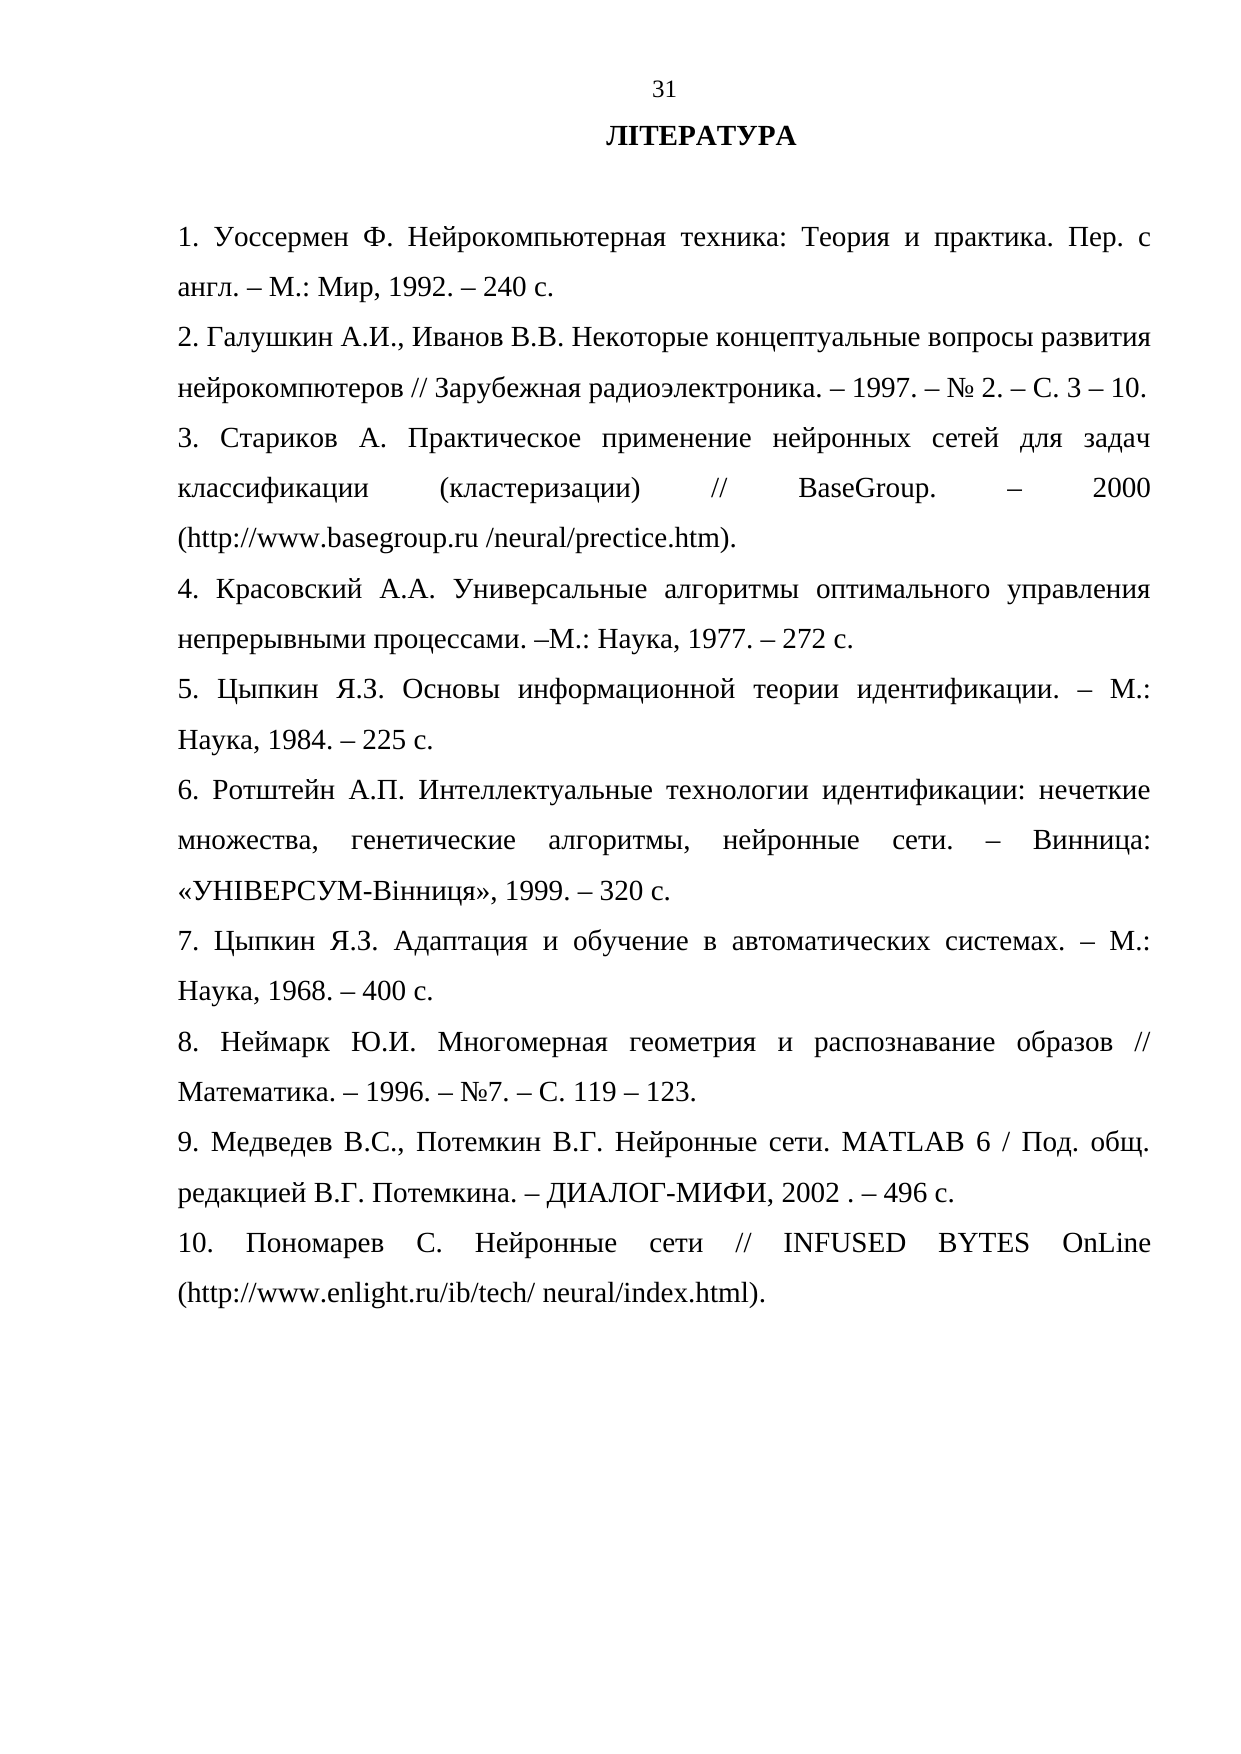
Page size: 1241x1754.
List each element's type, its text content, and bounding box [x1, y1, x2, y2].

text Література [177, 118, 1152, 152]
text 10. Пономарев С. Нейронные сети // INFUSED BYTES OnLine (http://www.enlight.ru/ib/tech/ neural/index.html). [177, 1225, 1152, 1309]
text 2. Галушкин А.И., Иванов В.В. Некоторые концептуальные вопросы развития нейрокомпютеров // Зарубежная радиоэлектроника. – 1997. – № 2. – С. 3 – 10. [177, 319, 1152, 403]
text 5. Цыпкин Я.З. Основы информационной теории идентификации. – М.: Наука, 1984. – 225 с. [177, 672, 1152, 755]
text 8. Неймарк Ю.И. Многомерная геометрия и распознавание образов // Математика. – 1996. – №7. – С. 119 – 123. [177, 1024, 1152, 1108]
text 6. Ротштейн А.П. Интеллектуальные технологии идентификации: нечеткие множества, генетические алгоритмы, нейронные сети. – Винница: «УНІВЕРСУМ-Вінниця», 1999. – 320 с. [177, 772, 1152, 906]
text 7. Цыпкин Я.З. Адаптация и обучение в автоматических системах. – М.: Наука, 1968. – 400 с. [177, 923, 1152, 1007]
text 1. Уоссермен Ф. Нейрокомпьютерная техника: Теория и практика. Пер. с англ. – М.: Мир, 1992. – 240 с. [177, 219, 1152, 303]
text 9. Медведев В.С., Потемкин В.Г. Нейронные сети. MATLAB 6 / Под. общ. редакцией В.Г. Потемкина. – ДИАЛОГ-МИФИ, 2002 . – 496 с. [177, 1124, 1152, 1208]
text 3. Стариков А. Практическое применение нейронных сетей для задач классификации (кластеризации) // BaseGroup. – 2000 (http://www.basegroup.ru /neural/prectice.htm). [177, 420, 1152, 554]
text 4. Красовский А.А. Универсальные алгоритмы оптимального управления непрерывными процессами. –М.: Наука, 1977. – 272 с. [177, 571, 1152, 655]
